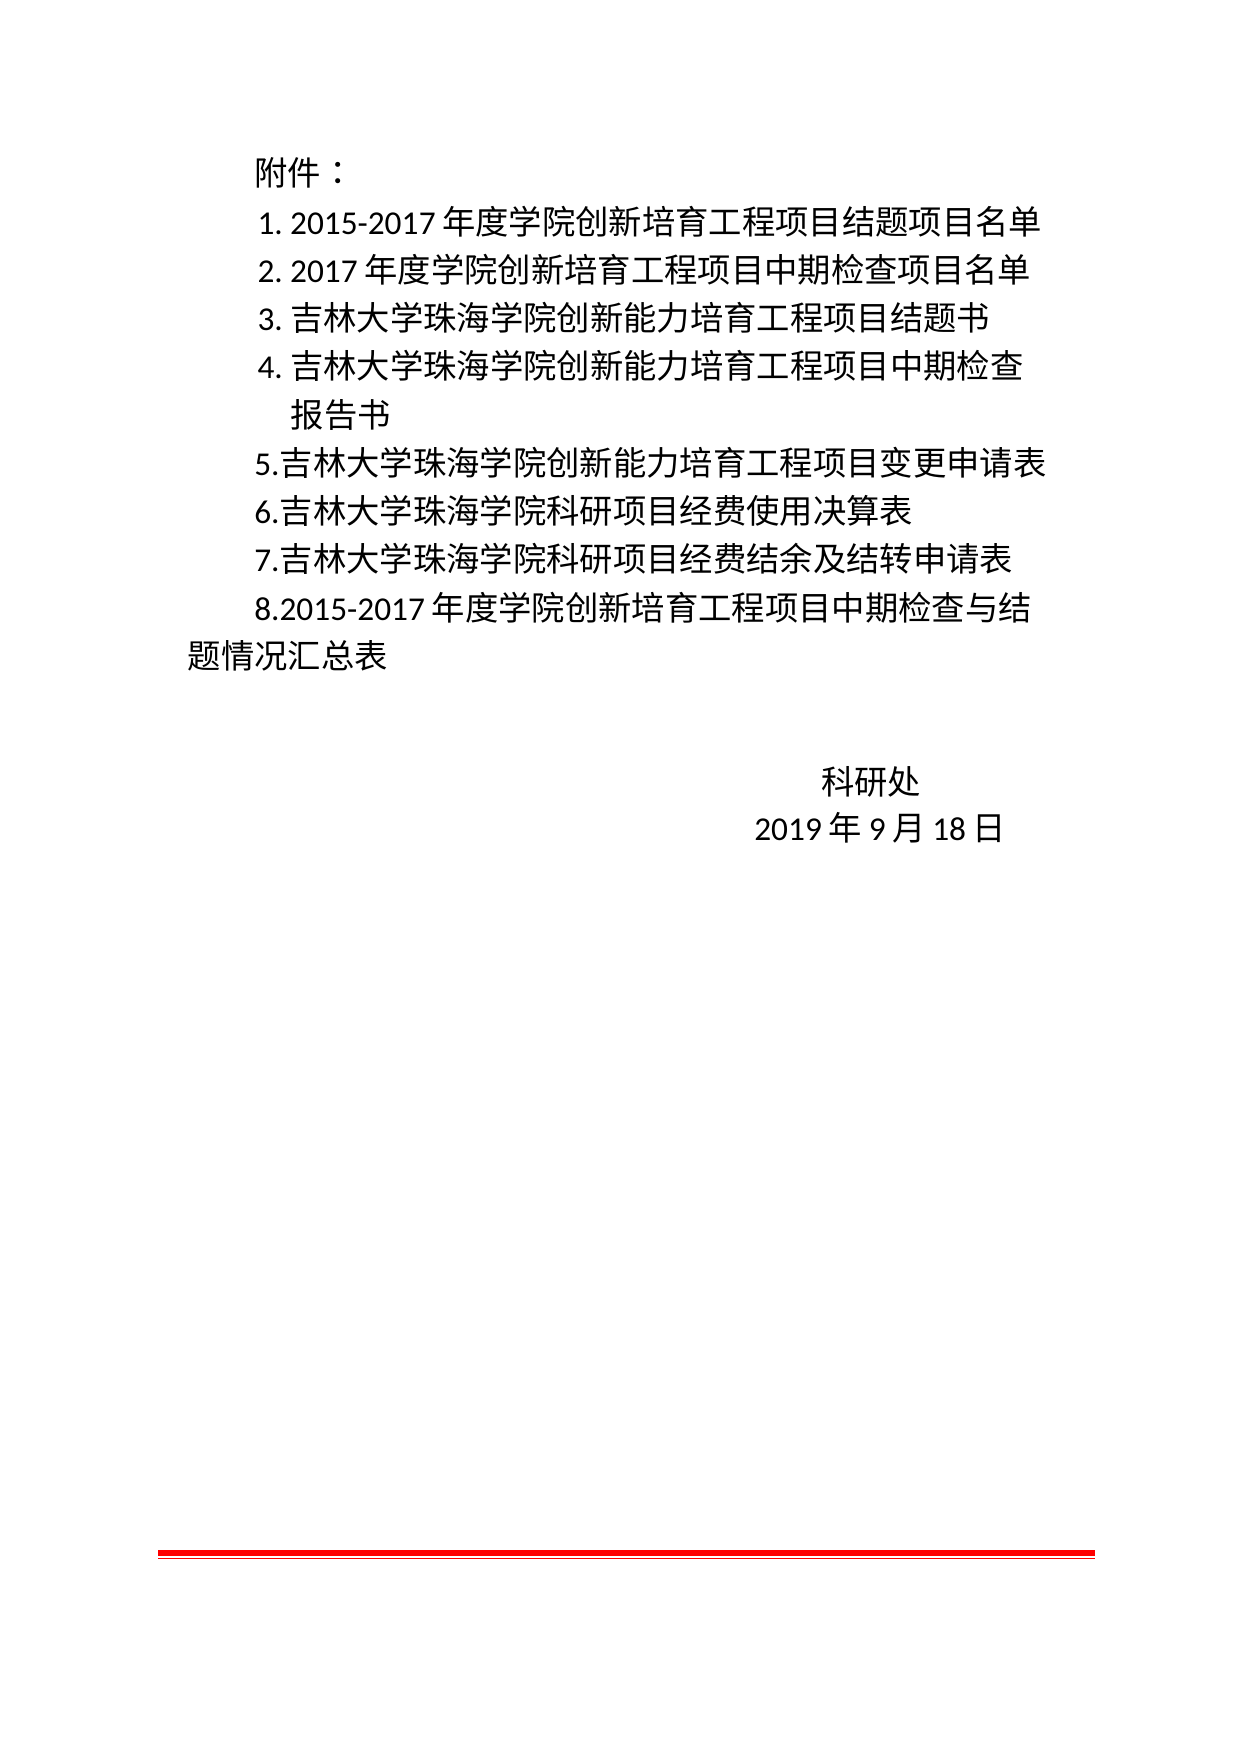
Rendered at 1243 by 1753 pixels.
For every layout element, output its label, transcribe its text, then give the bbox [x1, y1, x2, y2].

list 2017年度学院创新培育工程项目中期检查项目名单 [257, 244, 1055, 292]
text 7.吉林大学珠海学院科研项目经费结余及结转申请表 [187, 533, 1055, 581]
text 8.2015-2017年度学院创新培育工程项目中期检查与结题情况汇总表 [187, 581, 1055, 678]
text 6.吉林大学珠海学院科研项目经费使用决算表 [187, 485, 1055, 533]
text 科研处 [187, 759, 1055, 804]
text 2019年9月18日 [187, 804, 1055, 850]
list 吉林大学珠海学院创新能力培育工程项目中期检查报告书 [257, 340, 1055, 437]
text 5.吉林大学珠海学院创新能力培育工程项目变更申请表 [187, 437, 1055, 485]
list 2015-2017年度学院创新培育工程项目结题项目名单 [257, 195, 1055, 244]
text 附件： [187, 150, 1055, 195]
list 吉林大学珠海学院创新能力培育工程项目结题书 [257, 292, 1055, 340]
